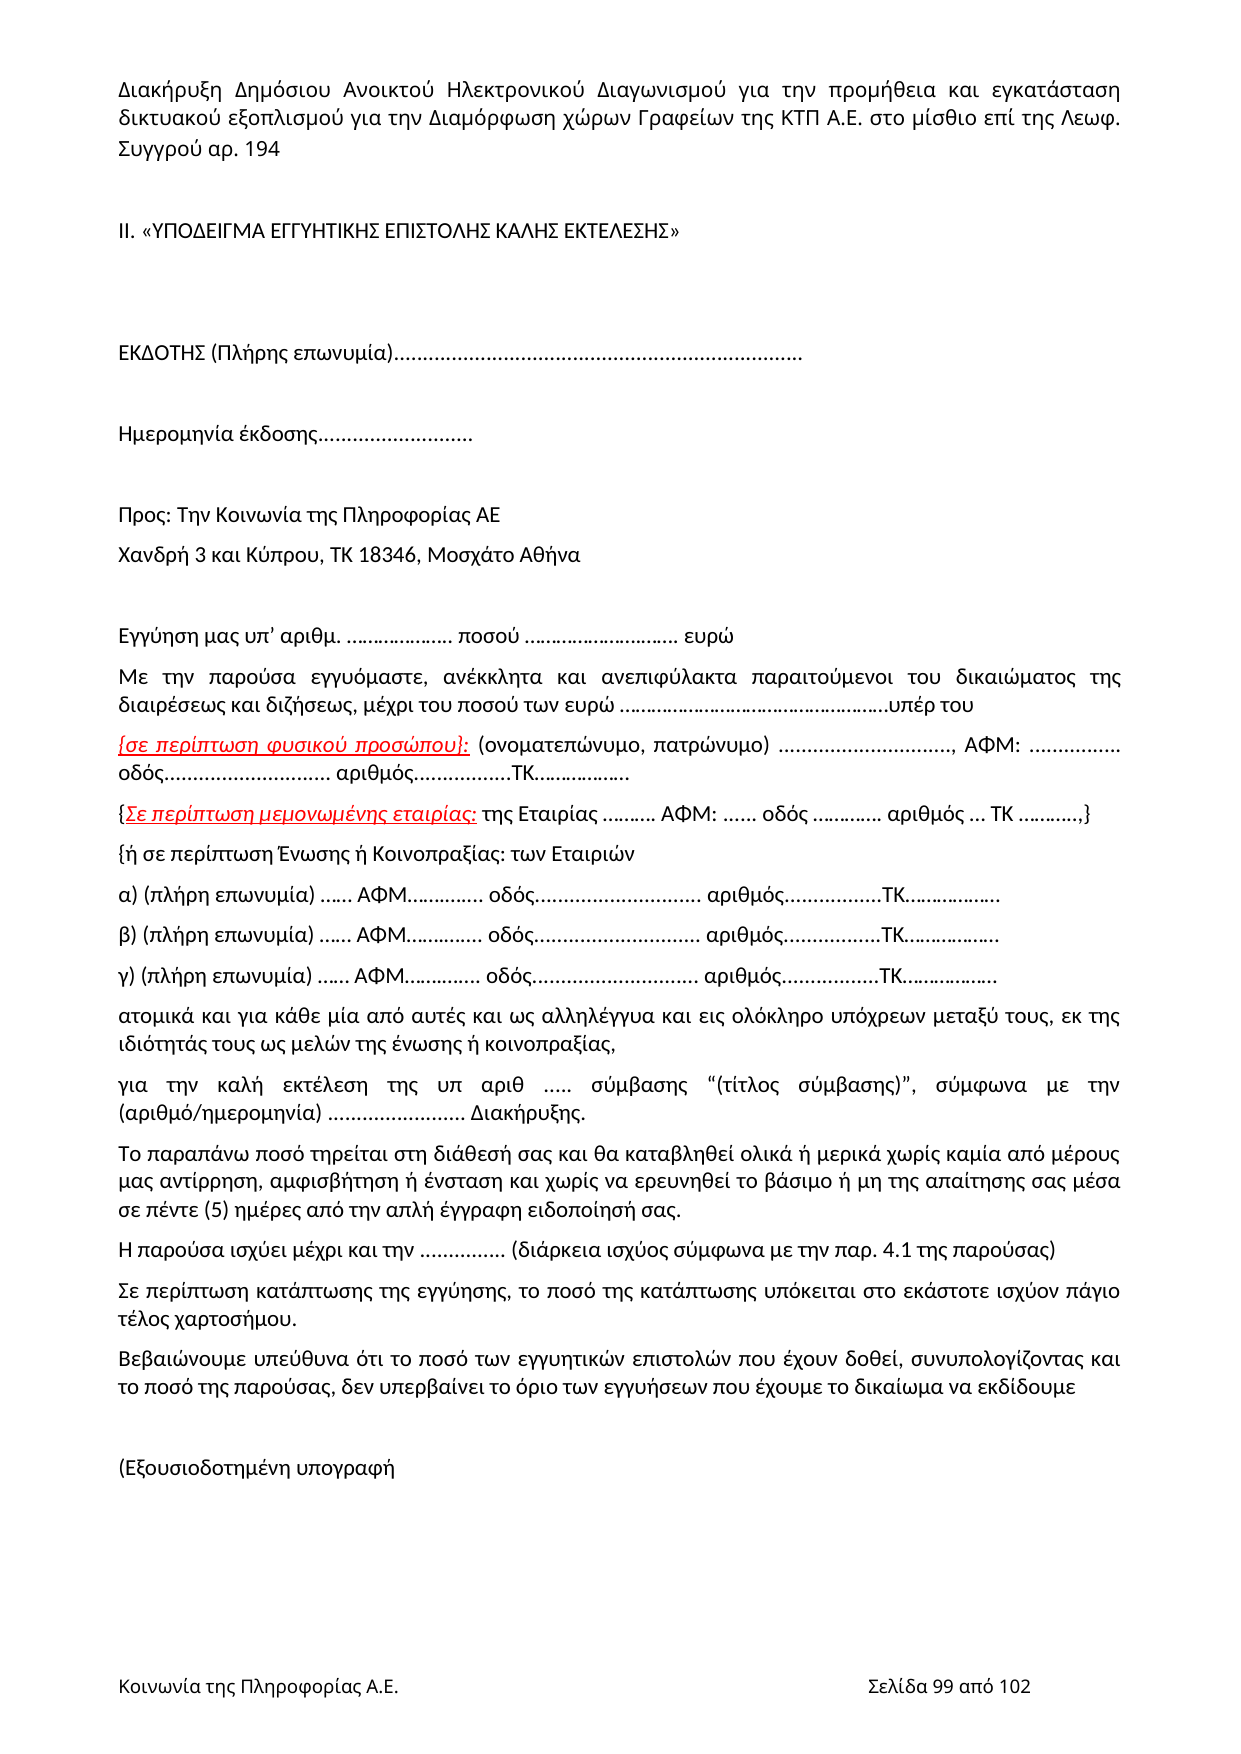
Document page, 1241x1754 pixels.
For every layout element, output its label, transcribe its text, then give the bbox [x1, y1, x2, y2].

text {Σε περίπτωση μεμονωμένης εταιρίας: της Εταιρίας ………. ΑΦΜ: ...... οδός …………. αριθμός … ΤΚ ………..,} [118, 799, 1122, 827]
text Χανδρή 3 και Κύπρου, ΤΚ 18346, Μοσχάτο Αθήνα [118, 540, 1122, 568]
text γ) (πλήρη επωνυμία) …… ΑΦΜ…….….... οδός............................. αριθμός.................ΤΚ……………… [118, 961, 1122, 989]
text Σε περίπτωση κατάπτωσης της εγγύησης, το ποσό της κατάπτωσης υπόκειται στο εκάστοτε ισχύον πάγιο τέλος χαρτοσήμου. [118, 1276, 1122, 1332]
text Προς: Την Κοινωνία της Πληροφορίας ΑΕ [118, 500, 1122, 528]
text ατομικά και για κάθε μία από αυτές και ως αλληλέγγυα και εις ολόκληρο υπόχρεων μεταξύ τους, εκ της ιδιότητάς τους ως μελών της ένωσης ή κοινοπραξίας, [118, 1002, 1122, 1058]
text Εγγύηση μας υπ’ αριθμ. ……………….. ποσού ………………….……. ευρώ [118, 621, 1122, 649]
text Το παραπάνω ποσό τηρείται στη διάθεσή σας και θα καταβληθεί ολικά ή μερικά χωρίς καμία από μέρους μας αντίρρηση, αμφισβήτηση ή ένσταση και χωρίς να ερευνηθεί το βάσιμο ή μη της απαίτησης σας μέσα σε πέντε (5) ημέρες από την απλή έγγραφη ειδοποίησή σας. [118, 1139, 1122, 1223]
text {ή σε περίπτωση Ένωσης ή Κοινοπραξίας: των Εταιριών [118, 839, 1122, 867]
text ΕΚΔΟΤΗΣ (Πλήρης επωνυμία)....................................................................... [118, 338, 1122, 366]
text (Εξουσιοδοτημένη υπογραφή [118, 1453, 1122, 1481]
text για την καλή εκτέλεση της υπ αριθ ..... σύμβασης “(τίτλος σύμβασης)”, σύμφωνα με την (αριθμό/ημερομηνία) ........................ Διακήρυξης. [118, 1070, 1122, 1126]
text {σε περίπτωση φυσικού προσώπου}: (ονοματεπώνυμο, πατρώνυμο) .............................., ΑΦΜ: ................ οδός............................. αριθμός.................ΤΚ……………… [118, 730, 1122, 786]
text Με την παρούσα εγγυόμαστε, ανέκκλητα και ανεπιφύλακτα παραιτούμενοι του δικαιώματος της διαιρέσεως και διζήσεως, μέχρι του ποσού των ευρώ ……………………………………………υπέρ του [118, 662, 1122, 718]
text β) (πλήρη επωνυμία) …… ΑΦΜ…….….... οδός............................. αριθμός.................ΤΚ……………… [118, 921, 1122, 948]
text Βεβαιώνουμε υπεύθυνα ότι το ποσό των εγγυητικών επιστολών που έχουν δοθεί, συνυπολογίζοντας και το ποσό της παρούσας, δεν υπερβαίνει το όριο των εγγυήσεων που έχουμε το δικαίωμα να εκδίδουμε [118, 1344, 1122, 1400]
text Η παρούσα ισχύει μέχρι και την ............... (διάρκεια ισχύος σύμφωνα με την παρ. 4.1 της παρούσας) [118, 1235, 1122, 1263]
text ΙΙ. «ΥΠΟΔΕΙΓΜΑ ΕΓΓΥΗΤΙΚΗΣ ΕΠΙΣΤΟΛΗΣ ΚΑΛΗΣ ΕΚΤΕΛΕΣΗΣ» [118, 216, 1122, 244]
text Ημερομηνία έκδοσης........................... [118, 419, 1122, 447]
text α) (πλήρη επωνυμία) …… ΑΦΜ…….….... οδός............................. αριθμός.................ΤΚ……………… [118, 880, 1122, 908]
